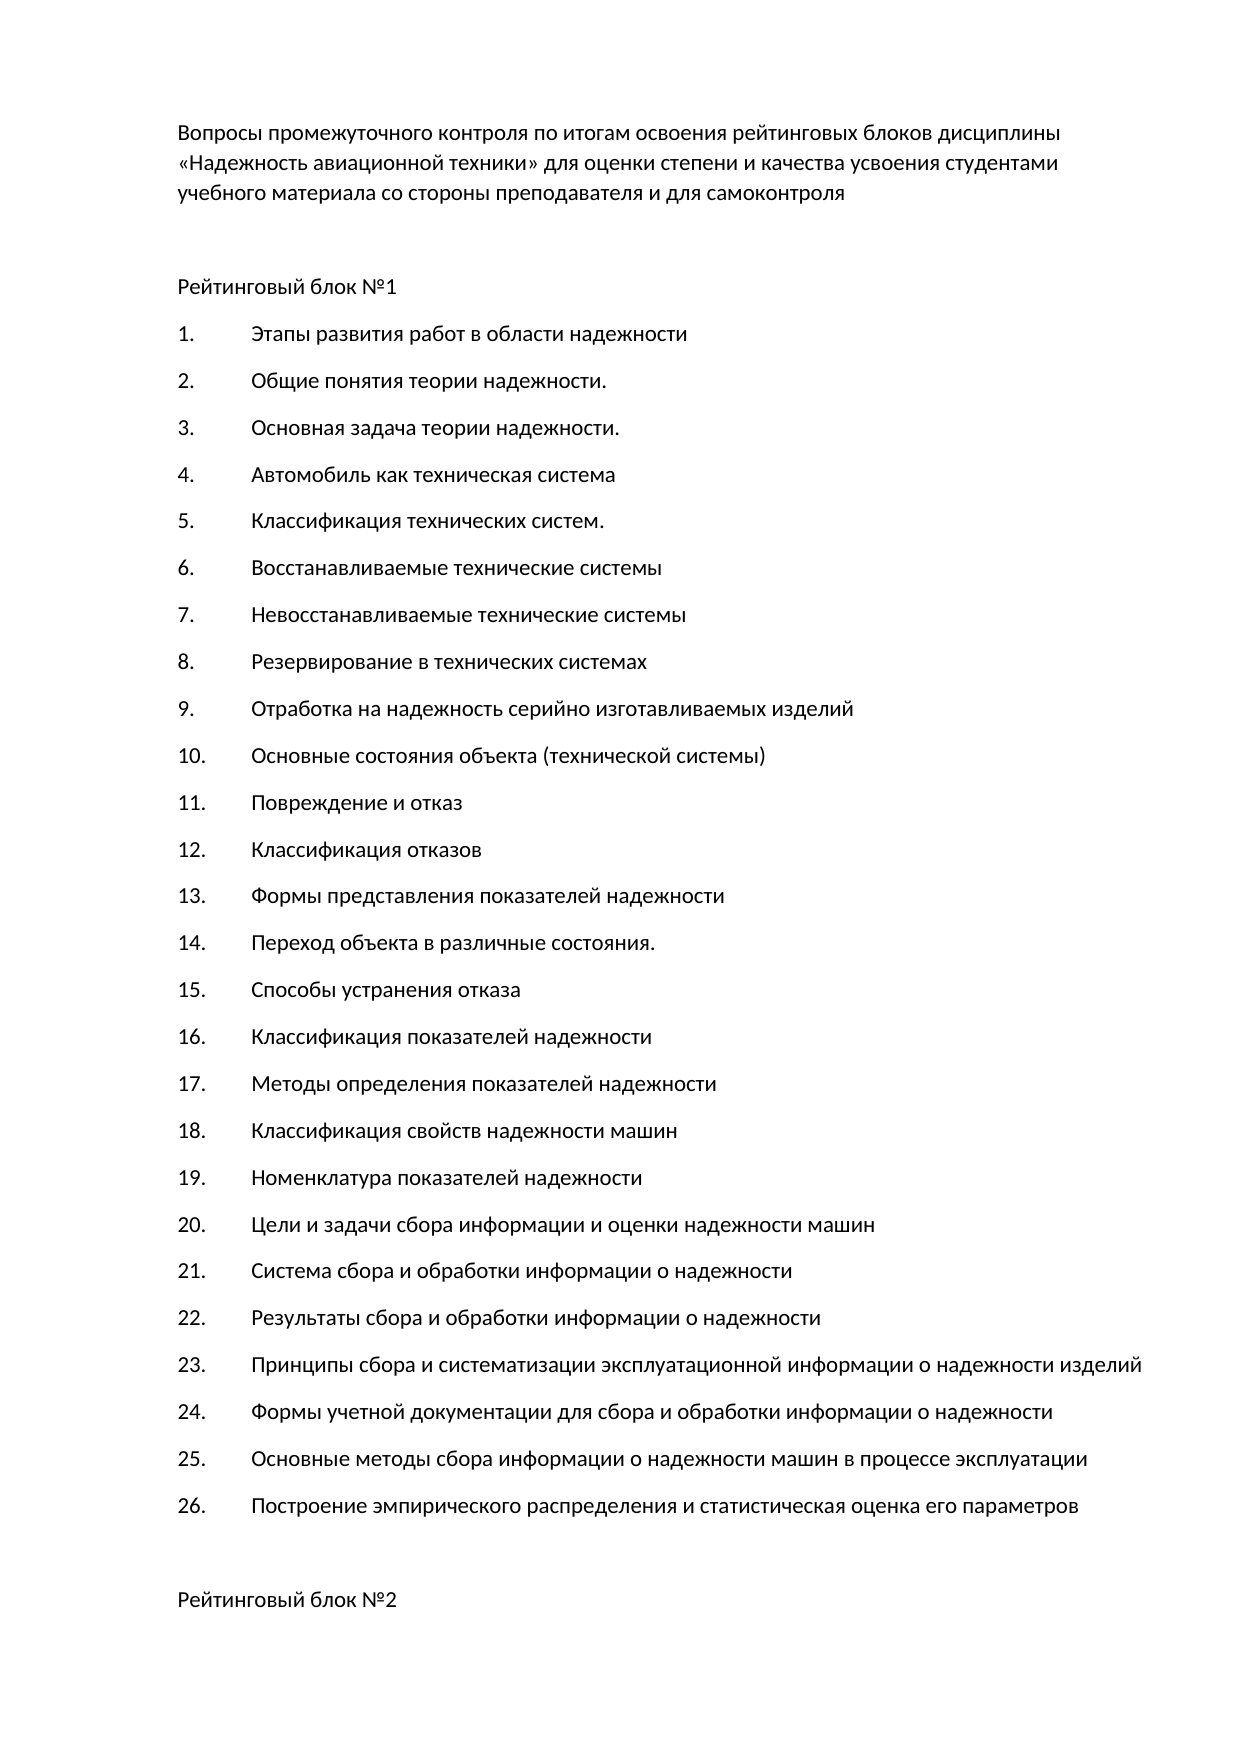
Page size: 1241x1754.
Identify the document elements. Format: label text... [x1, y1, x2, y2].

text Рейтинговый блок №2 [177, 1585, 1152, 1613]
text 24. Формы учетной документации для сбора и обработки информации о надежности [177, 1397, 1152, 1425]
text 17. Методы определения показателей надежности [177, 1069, 1152, 1097]
text 19. Номенклатура показателей надежности [177, 1163, 1152, 1191]
text 14. Переход объекта в различные состояния. [177, 928, 1152, 957]
text 1. Этапы развития работ в области надежности [177, 319, 1152, 347]
text 4. Автомобиль как техническая система [177, 460, 1152, 488]
text 23. Принципы сбора и систематизации эксплуатационной информации о надежности изделий [177, 1350, 1152, 1378]
text 15. Способы устранения отказа [177, 975, 1152, 1003]
text 8. Резервирование в технических системах [177, 647, 1152, 675]
text 5. Классификация технических систем. [177, 507, 1152, 535]
text 22. Результаты сбора и обработки информации о надежности [177, 1303, 1152, 1332]
text 26. Построение эмпирического распределения и статистическая оценка его параметров [177, 1491, 1152, 1519]
text 10. Основные состояния объекта (технической системы) [177, 741, 1152, 769]
text 16. Классификация показателей надежности [177, 1022, 1152, 1050]
text 3. Основная задача теории надежности. [177, 413, 1152, 441]
text 2. Общие понятия теории надежности. [177, 366, 1152, 394]
text 12. Классификация отказов [177, 835, 1152, 863]
text Вопросы промежуточного контроля по итогам освоения рейтинговых блоков дисциплины «Надежность авиационной техники» для оценки степени и качества усвоения студентами учебного материала со стороны преподавателя и для самоконтроля [177, 118, 1152, 207]
text 6. Восстанавливаемые технические системы [177, 553, 1152, 582]
text Рейтинговый блок №1 [177, 272, 1152, 300]
text 18. Классификация свойств надежности машин [177, 1116, 1152, 1144]
text 20. Цели и задачи сбора информации и оценки надежности машин [177, 1210, 1152, 1238]
text 13. Формы представления показателей надежности [177, 882, 1152, 910]
text 7. Невосстанавливаемые технические системы [177, 600, 1152, 628]
text 21. Система сбора и обработки информации о надежности [177, 1257, 1152, 1285]
text 9. Отработка на надежность серийно изготавливаемых изделий [177, 694, 1152, 722]
text 11. Повреждение и отказ [177, 788, 1152, 816]
text 25. Основные методы сбора информации о надежности машин в процессе эксплуатации [177, 1444, 1152, 1472]
